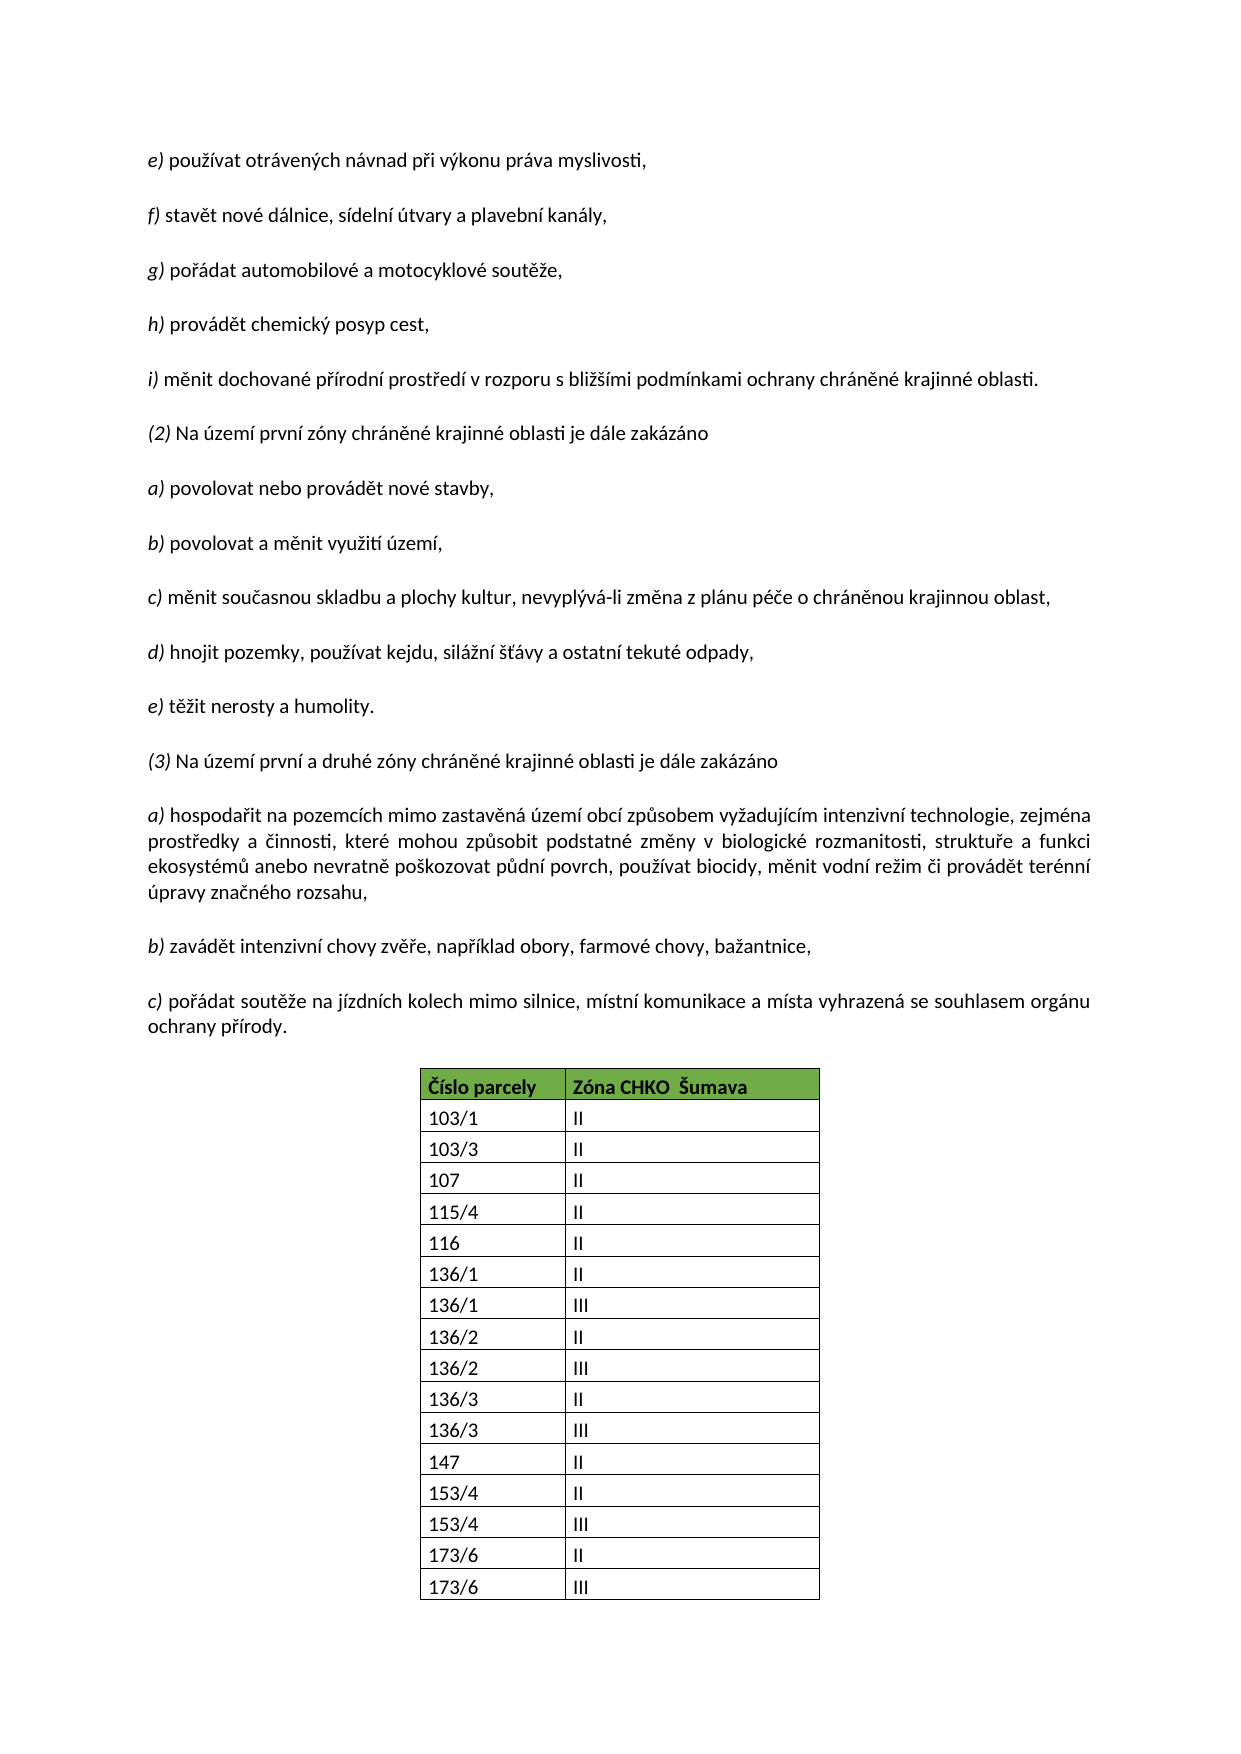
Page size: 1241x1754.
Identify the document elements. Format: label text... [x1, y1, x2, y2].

text d) hnojit pozemky, používat kejdu, silážní šťávy a ostatní tekuté odpady, [148, 639, 1093, 664]
table_cell 107 [421, 1163, 565, 1193]
table_cell II [566, 1225, 819, 1256]
table_cell 136/3 [421, 1382, 565, 1412]
text (2) Na území první zóny chráněné krajinné oblasti je dále zakázáno [148, 421, 1093, 446]
table_cell II [566, 1538, 819, 1568]
text e) používat otrávených návnad při výkonu práva myslivosti, [148, 148, 1093, 173]
table_cell 173/6 [421, 1538, 565, 1568]
table_cell 173/6 [421, 1569, 565, 1599]
table_cell III [566, 1288, 819, 1318]
table_cell II [566, 1257, 819, 1287]
table_cell III [566, 1350, 819, 1381]
table_cell 153/4 [421, 1507, 565, 1537]
table_header Zóna CHKO Šumava [566, 1069, 819, 1099]
text b) povolovat a měnit využití území, [148, 530, 1093, 555]
text e) těžit nerosty a humolity. [148, 693, 1093, 719]
text (3) Na území první a druhé zóny chráněné krajinné oblasti je dále zakázáno [148, 748, 1093, 773]
table_cell 136/3 [421, 1413, 565, 1443]
table_cell III [566, 1413, 819, 1443]
table_cell 116 [421, 1225, 565, 1256]
text a) hospodařit na pozemcích mimo zastavěná území obcí způsobem vyžadujícím intenzivní technologie, zejména prostředky a činnosti, které mohou způsobit podstatné změny v biologické rozmanitosti, struktuře a funkci ekosystémů anebo nevratně poškozovat půdní povrch, používat biocidy, měnit vodní režim či provádět terénní úpravy značného rozsahu, [148, 803, 1093, 904]
table_cell 153/4 [421, 1475, 565, 1506]
table_cell II [566, 1382, 819, 1412]
table_cell II [566, 1100, 819, 1131]
text i) měnit dochované přírodní prostředí v rozporu s bližšími podmínkami ochrany chráněné krajinné oblasti. [148, 366, 1093, 391]
text f) stavět nové dálnice, sídelní útvary a plavební kanály, [148, 202, 1093, 228]
table_cell II [566, 1163, 819, 1193]
table_header Číslo parcely [421, 1069, 565, 1099]
text b) zavádět intenzivní chovy zvěře, například obory, farmové chovy, bažantnice, [148, 933, 1093, 959]
text h) provádět chemický posyp cest, [148, 311, 1093, 337]
table_cell III [566, 1569, 819, 1599]
table_cell 136/2 [421, 1350, 565, 1381]
table_cell 136/1 [421, 1288, 565, 1318]
table_cell 103/3 [421, 1132, 565, 1162]
text c) měnit současnou skladbu a plochy kultur, nevyplývá-li změna z plánu péče o chráněnou krajinnou oblast, [148, 584, 1093, 610]
text c) pořádat soutěže na jízdních kolech mimo silnice, místní komunikace a místa vyhrazená se souhlasem orgánu ochrany přírody. [148, 988, 1093, 1039]
text a) povolovat nebo provádět nové stavby, [148, 475, 1093, 501]
table_cell II [566, 1194, 819, 1224]
table_cell 115/4 [421, 1194, 565, 1224]
table_cell II [566, 1319, 819, 1349]
table_cell 136/1 [421, 1257, 565, 1287]
table_cell II [566, 1444, 819, 1474]
table_cell III [566, 1507, 819, 1537]
table_cell II [566, 1475, 819, 1506]
table_cell 136/2 [421, 1319, 565, 1349]
table_cell 147 [421, 1444, 565, 1474]
text g) pořádat automobilové a motocyklové soutěže, [148, 257, 1093, 282]
table_cell 103/1 [421, 1100, 565, 1131]
table_cell II [566, 1132, 819, 1162]
